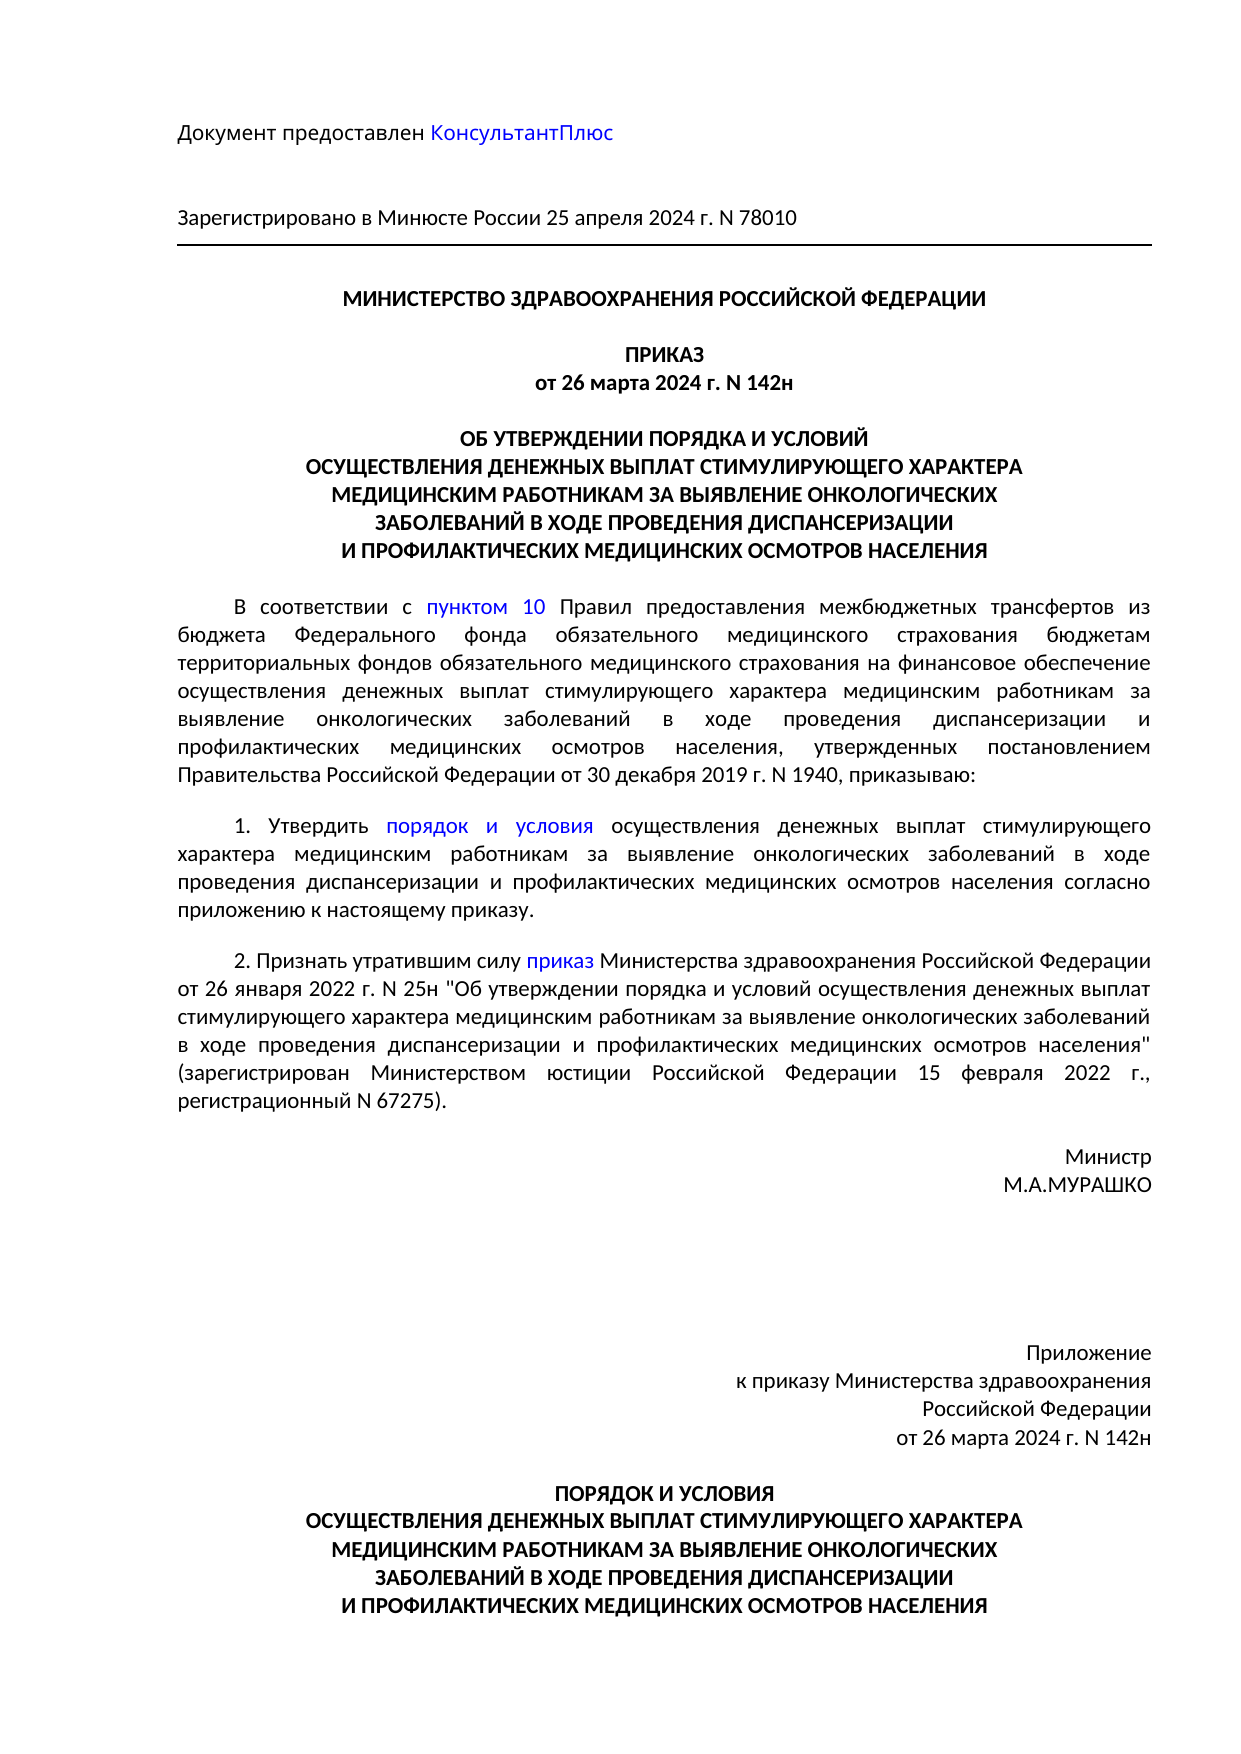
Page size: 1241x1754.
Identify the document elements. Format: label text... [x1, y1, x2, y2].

title ОБ УТВЕРЖДЕНИИ ПОРЯДКА И УСЛОВИЙ [177, 424, 1152, 452]
title И ПРОФИЛАКТИЧЕСКИХ МЕДИЦИНСКИХ ОСМОТРОВ НАСЕЛЕНИЯ [177, 1591, 1152, 1619]
text М.А.МУРАШКО [177, 1170, 1152, 1198]
title МЕДИЦИНСКИМ РАБОТНИКАМ ЗА ВЫЯВЛЕНИЕ ОНКОЛОГИЧЕСКИХ [177, 480, 1152, 508]
text 2. Признать утратившим силу приказ Министерства здравоохранения Российской Федерации от 26 января 2022 г. N 25н "Об утверждении порядка и условий осуществления денежных выплат стимулирующего характера медицинским работникам за выявление онкологических заболеваний в ходе проведения диспансеризации и профилактических медицинских осмотров населения" (зарегистрирован Министерством юстиции Российской Федерации 15 февраля 2022 г., регистрационный N 67275). [177, 946, 1152, 1114]
title ЗАБОЛЕВАНИЙ В ХОДЕ ПРОВЕДЕНИЯ ДИСПАНСЕРИЗАЦИИ [177, 508, 1152, 536]
title МИНИСТЕРСТВО ЗДРАВООХРАНЕНИЯ РОССИЙСКОЙ ФЕДЕРАЦИИ [177, 284, 1152, 312]
title МЕДИЦИНСКИМ РАБОТНИКАМ ЗА ВЫЯВЛЕНИЕ ОНКОЛОГИЧЕСКИХ [177, 1535, 1152, 1563]
text Российской Федерации [177, 1394, 1152, 1423]
title от 26 марта 2024 г. N 142н [177, 368, 1152, 396]
title ПОРЯДОК И УСЛОВИЯ [177, 1479, 1152, 1507]
text Министр [177, 1142, 1152, 1170]
text В соответствии с пунктом 10 Правил предоставления межбюджетных трансфертов из бюджета Федерального фонда обязательного медицинского страхования бюджетам территориальных фондов обязательного медицинского страхования на финансовое обеспечение осуществления денежных выплат стимулирующего характера медицинским работникам за выявление онкологических заболеваний в ходе проведения диспансеризации и профилактических медицинских осмотров населения, утвержденных постановлением Правительства Российской Федерации от 30 декабря 2019 г. N 1940, приказываю: [177, 592, 1152, 788]
text от 26 марта 2024 г. N 142н [177, 1423, 1152, 1451]
title ЗАБОЛЕВАНИЙ В ХОДЕ ПРОВЕДЕНИЯ ДИСПАНСЕРИЗАЦИИ [177, 1563, 1152, 1591]
title ПРИКАЗ [177, 340, 1152, 368]
text Зарегистрировано в Минюсте России 25 апреля 2024 г. N 78010 [177, 203, 1152, 231]
title И ПРОФИЛАКТИЧЕСКИХ МЕДИЦИНСКИХ ОСМОТРОВ НАСЕЛЕНИЯ [177, 536, 1152, 564]
text 1. Утвердить порядок и условия осуществления денежных выплат стимулирующего характера медицинским работникам за выявление онкологических заболеваний в ходе проведения диспансеризации и профилактических медицинских осмотров населения согласно приложению к настоящему приказу. [177, 811, 1152, 923]
title ОСУЩЕСТВЛЕНИЯ ДЕНЕЖНЫХ ВЫПЛАТ СТИМУЛИРУЮЩЕГО ХАРАКТЕРА [177, 1507, 1152, 1535]
text Приложение [177, 1338, 1152, 1367]
title ОСУЩЕСТВЛЕНИЯ ДЕНЕЖНЫХ ВЫПЛАТ СТИМУЛИРУЮЩЕГО ХАРАКТЕРА [177, 452, 1152, 480]
text к приказу Министерства здравоохранения [177, 1367, 1152, 1394]
title Документ предоставлен КонсультантПлюс [177, 118, 1152, 175]
